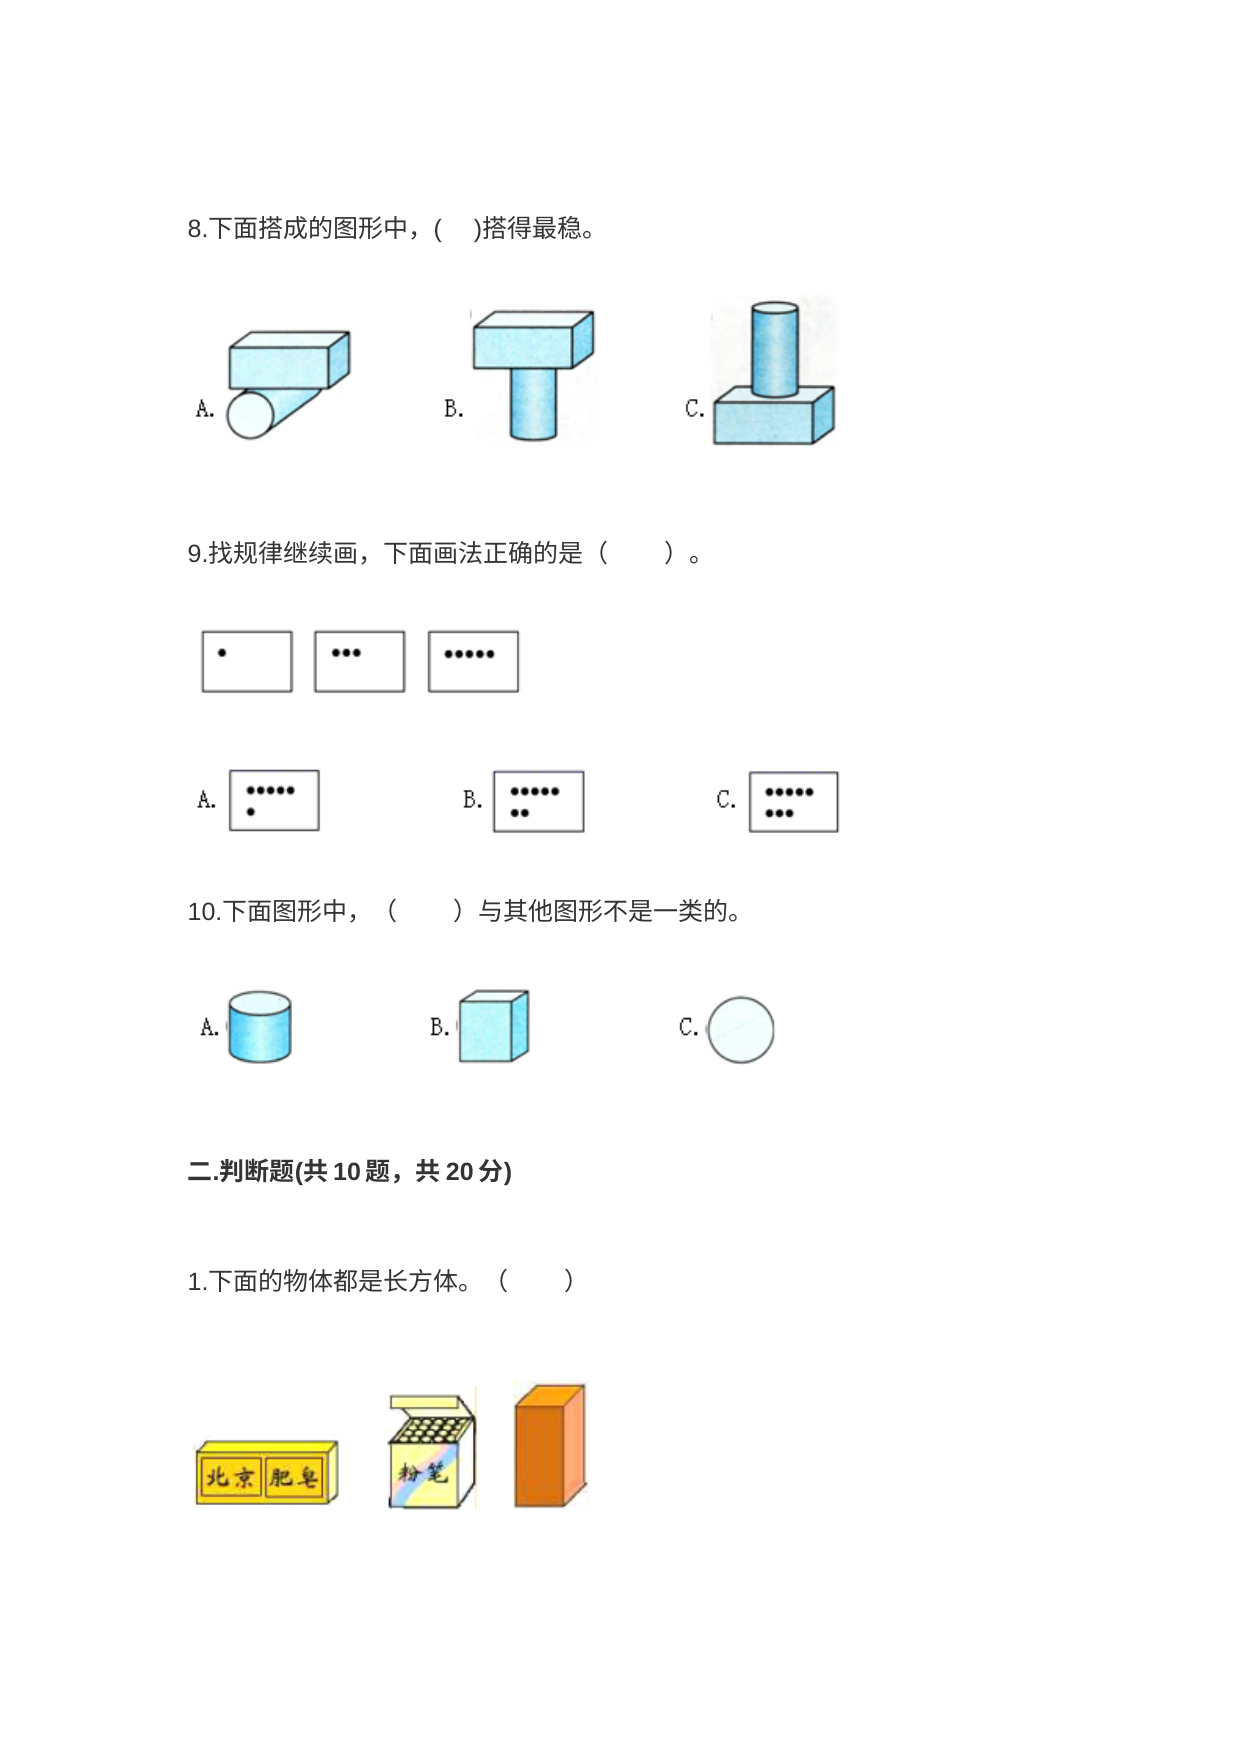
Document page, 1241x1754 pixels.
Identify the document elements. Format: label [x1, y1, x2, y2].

picture [187, 292, 854, 461]
text [187, 162, 1053, 1202]
picture [187, 1377, 602, 1527]
text [187, 1214, 1053, 1539]
picture [187, 974, 789, 1078]
picture [187, 617, 851, 844]
